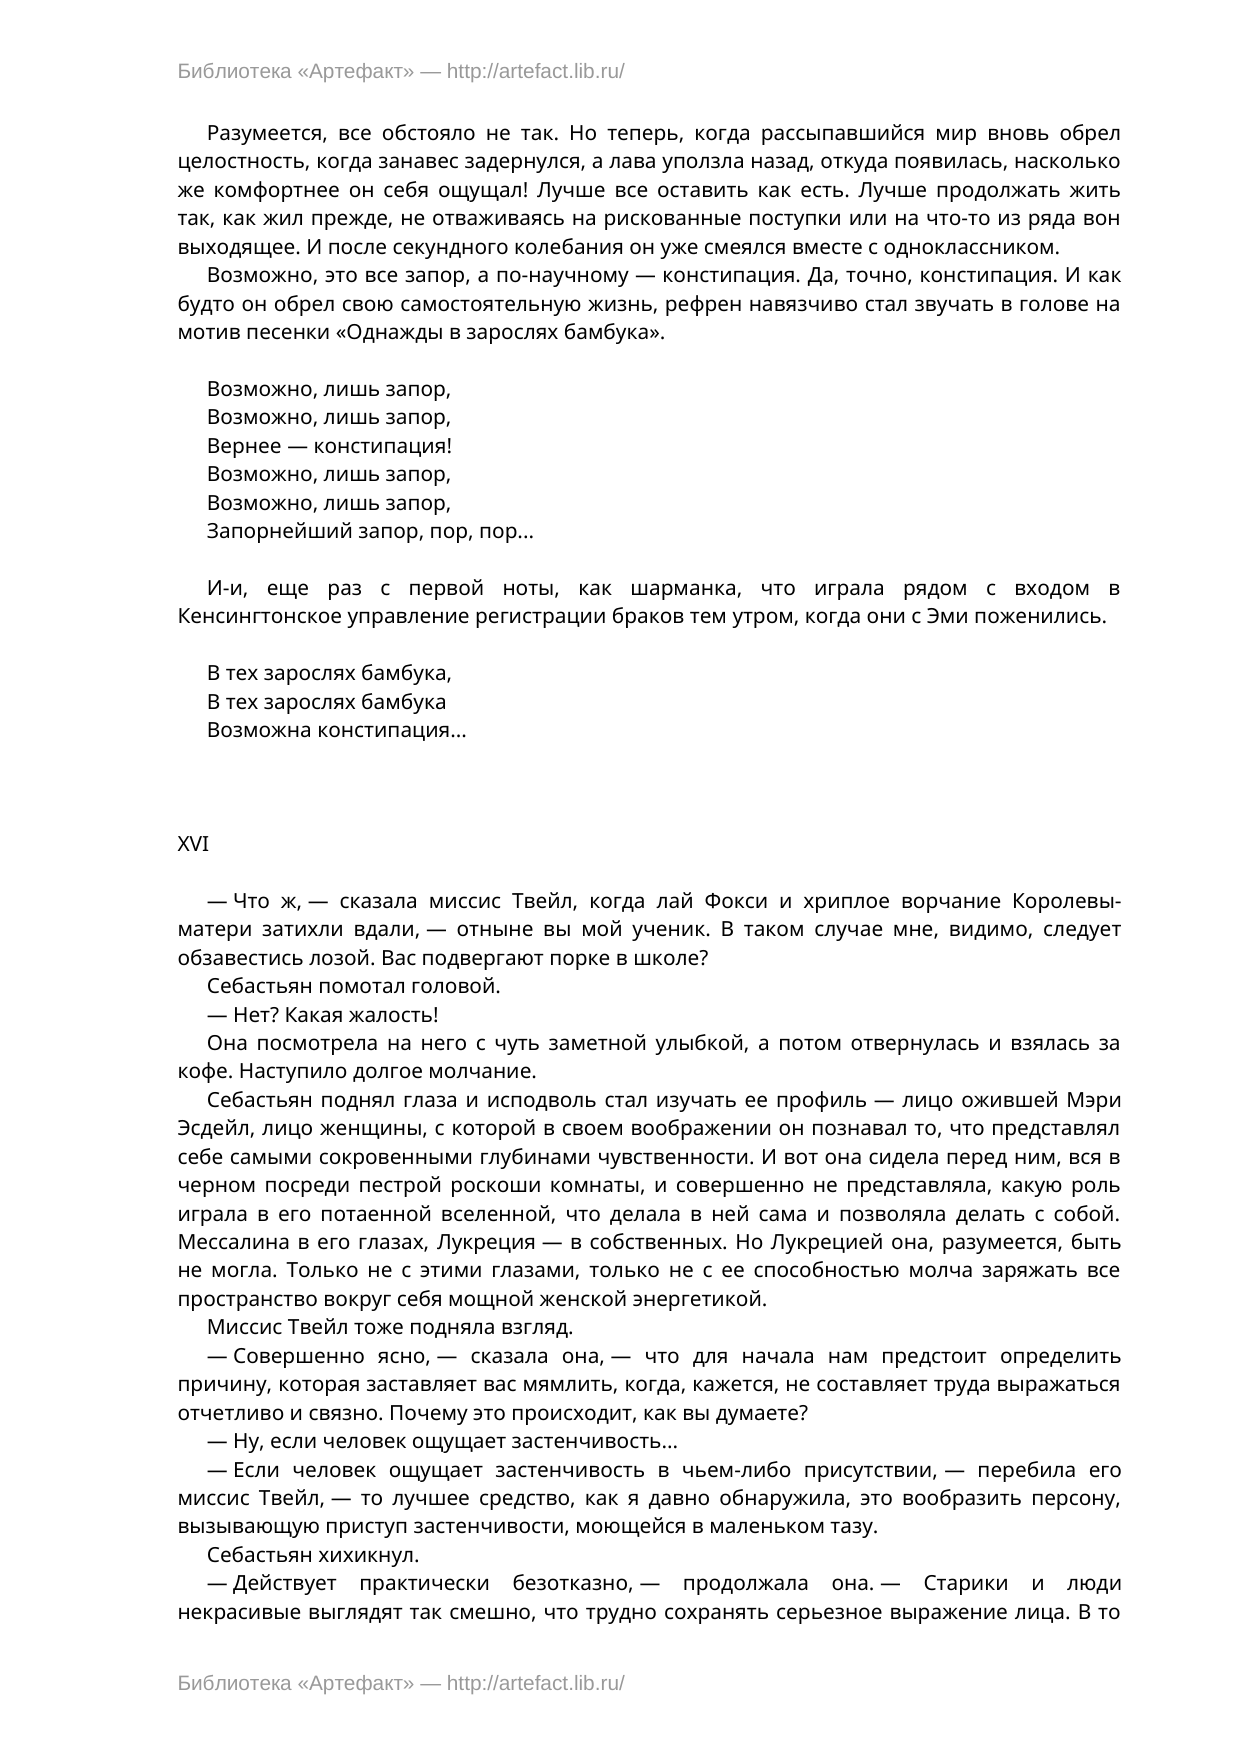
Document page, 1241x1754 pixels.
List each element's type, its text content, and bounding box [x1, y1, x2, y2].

text Себастьян поднял глаза и исподволь стал изучать ее профиль — лицо ожившей Мэри Эсдейл, лицо женщины, с которой в своем воображении он познавал то, что представлял себе самыми сокровенными глубинами чувственности. И вот она сидела перед ним, вся в черном посреди пестрой роскоши комнаты, и совершенно не представляла, какую роль играла в его потаенной вселенной, что делала в ней сама и позволяла делать с собой. Мессалина в его глазах, Лукреция — в собственных. Но Лукрецией она, разумеется, быть не могла. Только не с этими глазами, только не с ее способностью молча заряжать все пространство вокруг себя мощной женской энергетикой. [177, 1085, 1122, 1312]
text Возможно, лишь запор, [177, 402, 1122, 431]
text Возможно, лишь запор, [177, 374, 1122, 402]
subtitle XVI [177, 829, 1122, 857]
text Возможно, лишь запор, [177, 459, 1122, 488]
text Себастьян помотал головой. [177, 971, 1122, 1000]
text В тех зарослях бамбука [177, 687, 1122, 715]
text Вернее — констипация! [177, 431, 1122, 459]
text — Ну, если человек ощущает застенчивость... [177, 1426, 1122, 1455]
text — Что ж, — сказала миссис Твейл, когда лай Фокси и хриплое ворчание Королевы-матери затихли вдали, — отныне вы мой ученик. В таком случае мне, видимо, следует обзавестись лозой. Вас подвергают порке в школе? [177, 886, 1122, 971]
text — Нет? Какая жалость! [177, 1000, 1122, 1028]
text Себастьян хихикнул. [177, 1540, 1122, 1568]
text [177, 1568, 1122, 1625]
text Разумеется, все обстояло не так. Но теперь, когда рассыпавшийся мир вновь обрел целостность, когда занавес задернулся, а лава уползла назад, откуда появилась, насколько же комфортнее он себя ощущал! Лучше все оставить как есть. Лучше продолжать жить так, как жил прежде, не отваживаясь на рискованные поступки или на что-то из ряда вон выходящее. И после секундного колебания он уже смеялся вместе с одноклассником. [177, 118, 1122, 260]
text Возможно, лишь запор, [177, 488, 1122, 516]
text Она посмотрела на него с чуть заметной улыбкой, а потом отвернулась и взялась за кофе. Наступило долгое молчание. [177, 1028, 1122, 1085]
text В тех зарослях бамбука, [177, 658, 1122, 687]
text Миссис Твейл тоже подняла взгляд. [177, 1312, 1122, 1341]
text Запорнейший запор, пор, пор... [177, 516, 1122, 545]
text — Если человек ощущает застенчивость в чьем-либо присутствии, — перебила его миссис Твейл, — то лучшее средство, как я давно обнаружила, это вообразить персону, вызывающую приступ застенчивости, моющейся в маленьком тазу. [177, 1455, 1122, 1540]
text Возможна констипация... [177, 715, 1122, 744]
text — Совершенно ясно, — сказала она, — что для начала нам предстоит определить причину, которая заставляет вас мямлить, когда, кажется, не составляет труда выражаться отчетливо и связно. Почему это происходит, как вы думаете? [177, 1341, 1122, 1426]
text Возможно, это все запор, а по-научному — констипация. Да, точно, констипация. И как будто он обрел свою самостоятельную жизнь, рефрен навязчиво стал звучать в голове на мотив песенки «Однажды в зарослях бамбука». [177, 260, 1122, 346]
text И-и, еще раз с первой ноты, как шарманка, что играла рядом с входом в Кенсингтонское управление регистрации браков тем утром, когда они с Эми поженились. [177, 573, 1122, 630]
